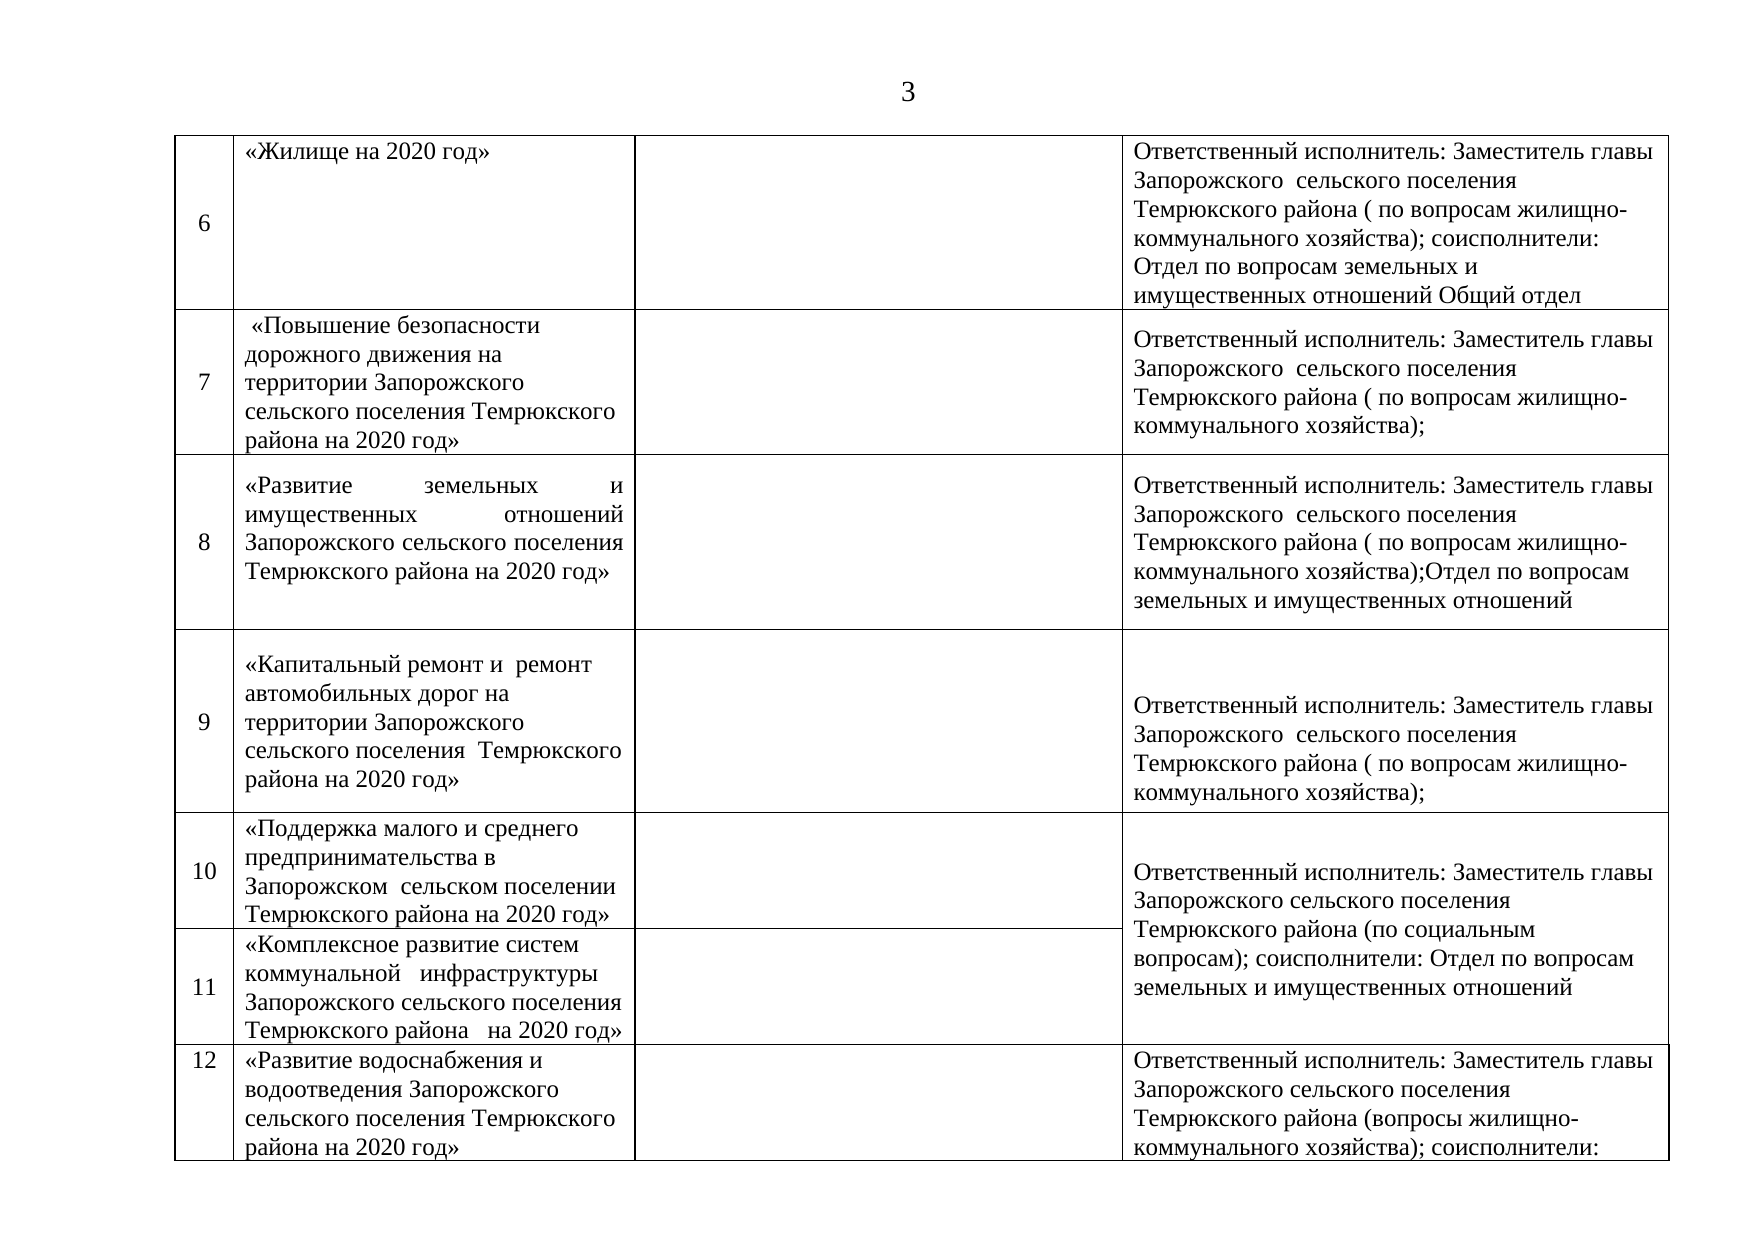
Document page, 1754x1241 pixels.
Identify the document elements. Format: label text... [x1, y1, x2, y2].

table_cell [636, 630, 1122, 812]
table_cell 9 [176, 630, 233, 812]
table_cell 7 [176, 310, 233, 454]
table_cell Ответственный исполнитель: Заместитель главы Запорожского сельского поселения Темрюкского района ( по вопросам жилищно-коммунального хозяйства); соисполнители: Отдел по вопросам земельных и имущественных отношений Общий отдел [1123, 136, 1668, 309]
table_cell 12 [176, 1045, 233, 1160]
table_cell 6 [176, 136, 233, 309]
table_cell 11 [176, 929, 233, 1044]
table_cell «Развитие водоснабжения и водоотведения Запорожского сельского поселения Темрюкского района на 2020 год» [234, 1045, 634, 1160]
table_cell [1123, 630, 1668, 682]
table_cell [1123, 1045, 1668, 1160]
table_cell «Жилище на 2020 год» [234, 136, 634, 309]
table_cell Ответственный исполнитель: Заместитель главы Запорожского сельского поселения Темрюкского района ( по вопросам жилищно-коммунального хозяйства); [1123, 683, 1668, 812]
table_cell «Комплексное развитие систем коммунальной инфраструктуры Запорожского сельского поселения Темрюкского района на 2020 год» [234, 929, 634, 1044]
table_cell [636, 310, 1122, 454]
table_cell [636, 813, 1122, 928]
table_cell [636, 136, 1122, 309]
table_cell [636, 455, 1122, 629]
table_cell 8 [176, 455, 233, 629]
table_cell Ответственный исполнитель: Заместитель главы Запорожского сельского поселения Темрюкского района ( по вопросам жилищно-коммунального хозяйства); [1123, 310, 1668, 454]
table_cell «Повышение безопасности дорожного движения на территории Запорожского сельского поселения Темрюкского района на 2020 год» [234, 310, 634, 454]
table_cell [636, 1045, 1122, 1160]
table_cell [636, 929, 1122, 1044]
table_cell Ответственный исполнитель: Заместитель главы Запорожского сельского поселения Темрюкского района (по социальным вопросам); соисполнители: Отдел по вопросам земельных и имущественных отношений [1123, 813, 1668, 1044]
table_cell «Развитие земельных и имущественных отношений Запорожского сельского поселения Темрюкского района на 2020 год» [234, 455, 634, 629]
table_cell «Поддержка малого и среднего предпринимательства в Запорожском сельском поселении Темрюкского района на 2020 год» [234, 813, 634, 928]
table_cell 10 [176, 813, 233, 928]
table_cell Ответственный исполнитель: Заместитель главы Запорожского сельского поселения Темрюкского района ( по вопросам жилищно-коммунального хозяйства);Отдел по вопросам земельных и имущественных отношений [1123, 455, 1668, 629]
table_cell «Капитальный ремонт и ремонт автомобильных дорог на территории Запорожского сельского поселения Темрюкского района на 2020 год» [234, 630, 634, 812]
